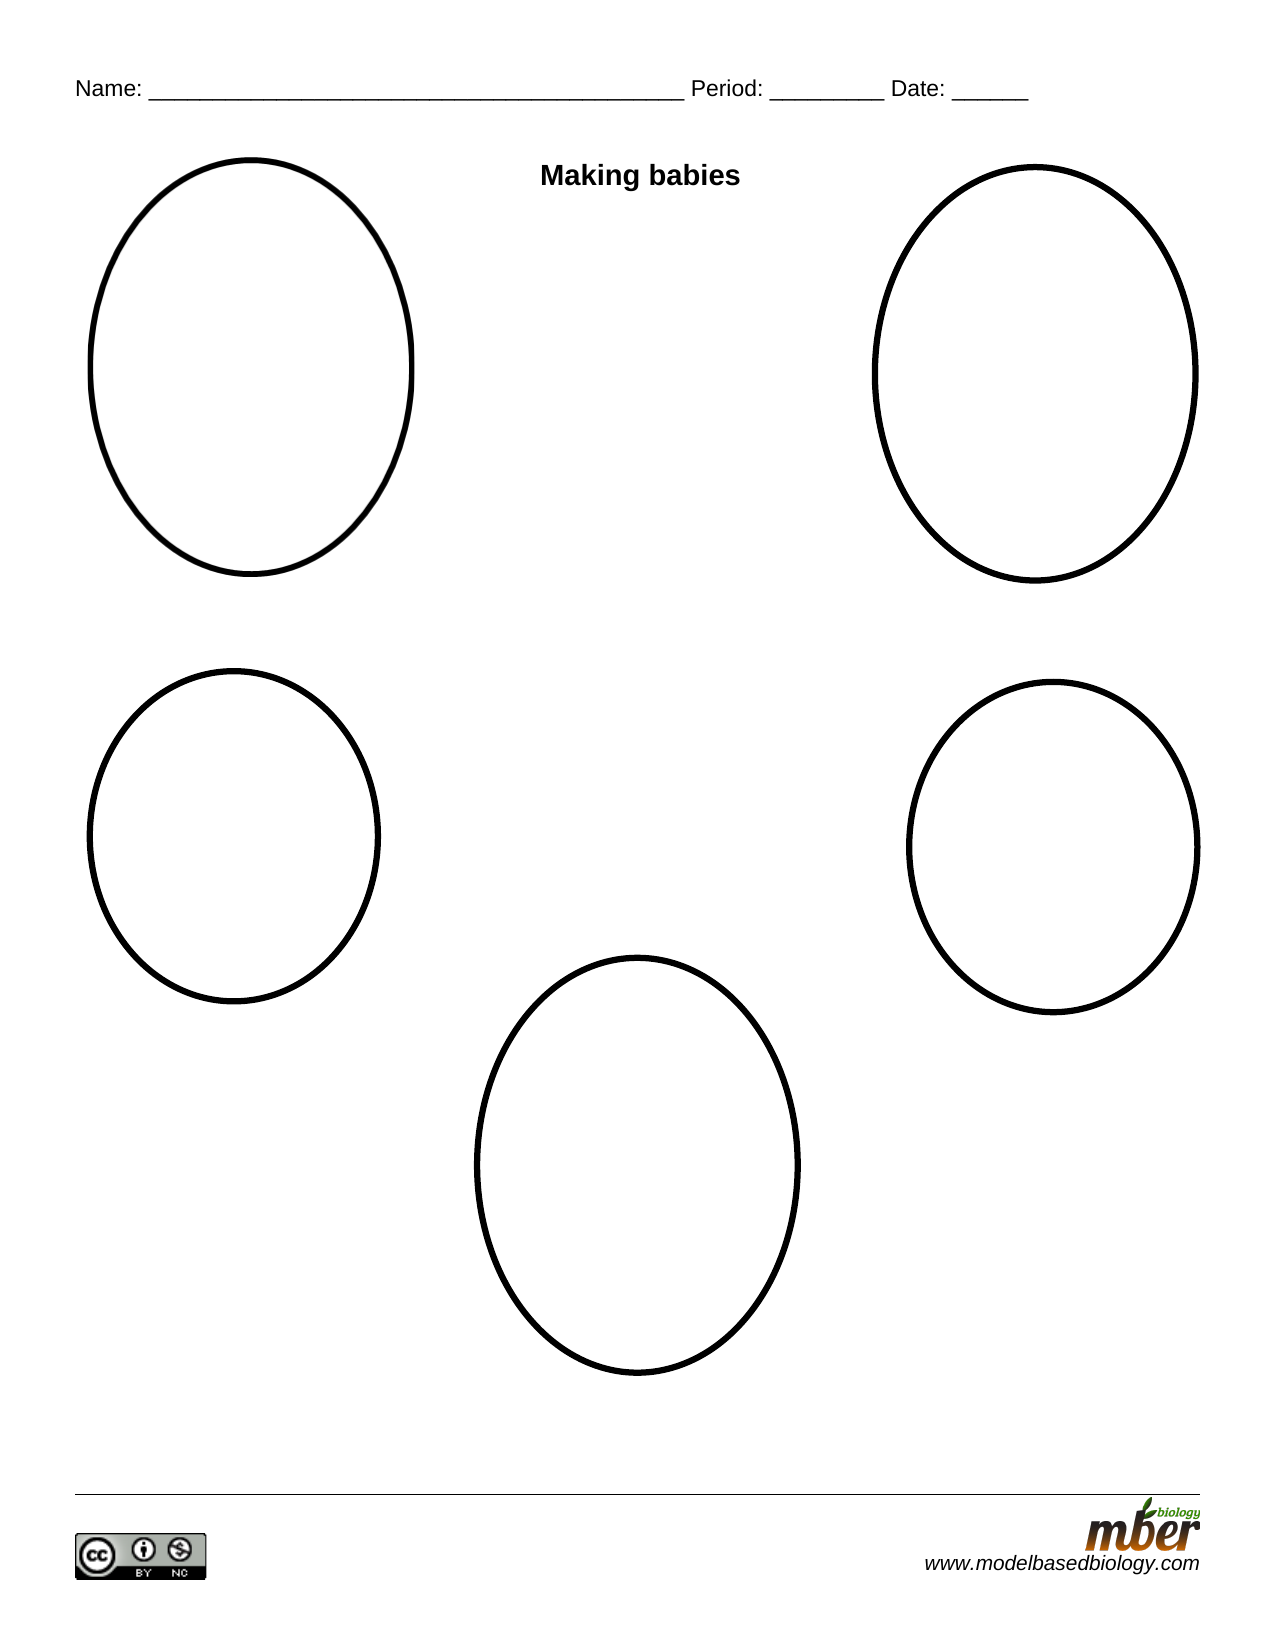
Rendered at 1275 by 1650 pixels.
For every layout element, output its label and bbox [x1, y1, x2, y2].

picture [87, 157, 415, 577]
picture [75, 1533, 207, 1580]
picture [1085, 1497, 1200, 1551]
